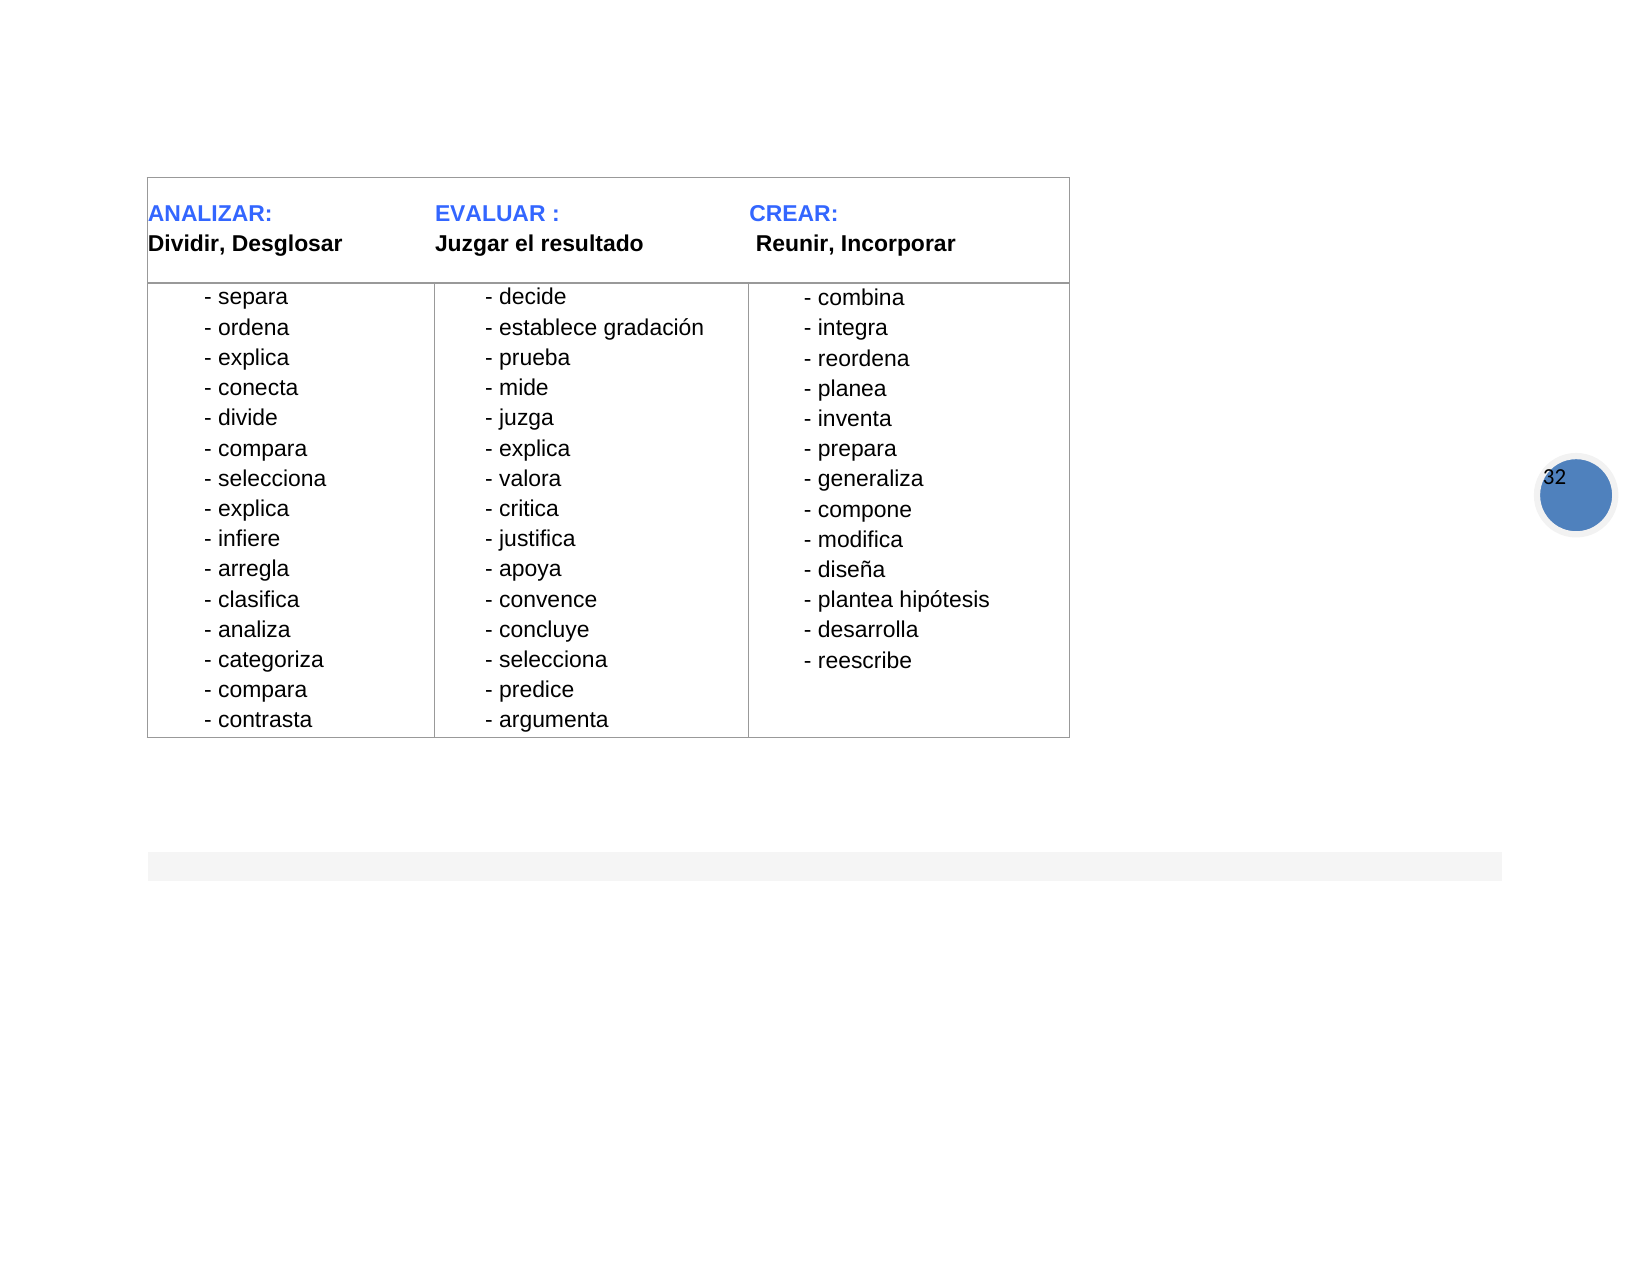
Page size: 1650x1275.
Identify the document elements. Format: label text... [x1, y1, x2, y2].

table_header CREAR: Reunir, Incorporar [749, 178, 1069, 282]
table_header ANALIZAR: Dividir, Desglosar [148, 178, 434, 282]
table_cell - decide - establece gradación - prueba - mide - juzga - explica - valora - critica - justifica - apoya - convence - concluye - selecciona - predice - argumenta [435, 284, 748, 737]
table_cell - separa - ordena - explica - conecta - divide - compara - selecciona - explica - infiere - arregla - clasifica - analiza - categoriza - compara - contrasta [148, 284, 434, 737]
table_cell - combina - integra - reordena - planea - inventa - prepara - generaliza - compone - modifica - diseña - plantea hipótesis - desarrolla - reescribe [749, 284, 1069, 737]
table_header EVALUAR : Juzgar el resultado [434, 178, 749, 282]
